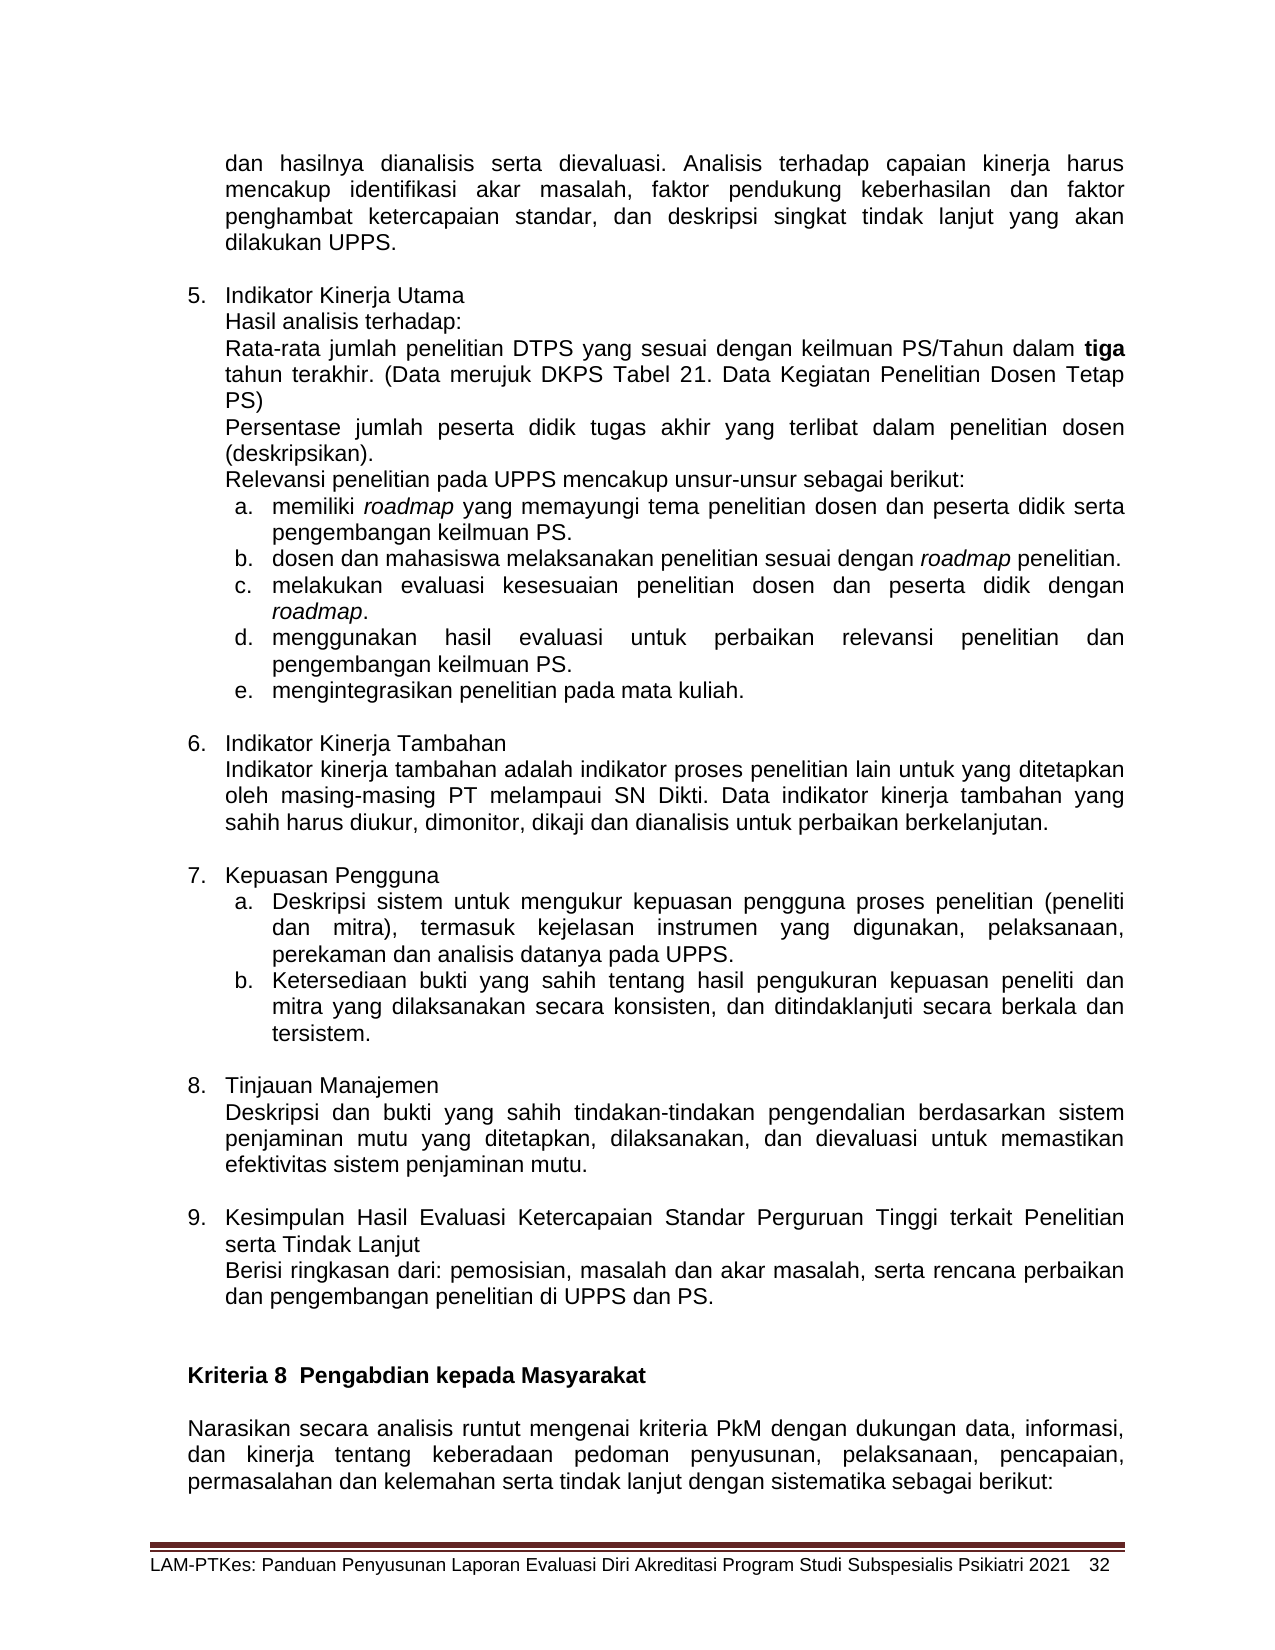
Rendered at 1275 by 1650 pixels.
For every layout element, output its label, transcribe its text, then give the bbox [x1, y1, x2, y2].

list dosen dan mahasiswa melaksanakan penelitian sesuai dengan roadmap penelitian. [234, 545, 1125, 572]
list Indikator Kinerja Tambahan [187, 730, 1125, 756]
text Relevansi penelitian pada UPPS mencakup unsur-unsur sebagai berikut: [225, 466, 1125, 493]
list memiliki roadmap yang memayungi tema penelitian dosen dan peserta didik serta pengembangan keilmuan PS. [234, 493, 1125, 545]
subtitle Kriteria 8 Pengabdian kepada Masyarakat [187, 1362, 1125, 1389]
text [225, 150, 1125, 255]
text Persentase jumlah peserta didik tugas akhir yang terlibat dalam penelitian dosen (deskripsikan). [225, 413, 1125, 466]
list Indikator Kinerja Utama [187, 282, 1125, 308]
list Ketersediaan bukti yang sahih tentang hasil pengukuran kepuasan peneliti dan mitra yang dilaksanakan secara konsisten, dan ditindaklanjuti secara berkala dan tersistem. [234, 967, 1125, 1046]
list melakukan evaluasi kesesuaian penelitian dosen dan peserta didik dengan roadmap. [234, 572, 1125, 624]
list Tinjauan Manajemen [187, 1072, 1125, 1099]
text Rata-rata jumlah penelitian DTPS yang sesuai dengan keilmuan PS/Tahun dalam tiga tahun terakhir. (Data merujuk DKPS Tabel 21. Data Kegiatan Penelitian Dosen Tetap PS) [225, 334, 1125, 413]
list Kesimpulan Hasil Evaluasi Ketercapaian Standar Perguruan Tinggi terkait Penelitian serta Tindak Lanjut [187, 1204, 1125, 1257]
list Deskripsi sistem untuk mengukur kepuasan pengguna proses penelitian (peneliti dan mitra), termasuk kejelasan instrumen yang digunakan, pelaksanaan, perekaman dan analisis datanya pada UPPS. [234, 888, 1125, 967]
text Berisi ringkasan dari: pemosisian, masalah dan akar masalah, serta rencana perbaikan dan pengembangan penelitian di UPPS dan PS. [225, 1257, 1125, 1309]
text Deskripsi dan bukti yang sahih tindakan-tindakan pengendalian berdasarkan sistem penjaminan mutu yang ditetapkan, dilaksanakan, dan dievaluasi untuk memastikan efektivitas sistem penjaminan mutu. [225, 1099, 1125, 1178]
list Kepuasan Pengguna [187, 862, 1125, 888]
list menggunakan hasil evaluasi untuk perbaikan relevansi penelitian dan pengembangan keilmuan PS. [234, 624, 1125, 677]
text Indikator kinerja tambahan adalah indikator proses penelitian lain untuk yang ditetapkan oleh masing-masing PT melampaui SN Dikti. Data indikator kinerja tambahan yang sahih harus diukur, dimonitor, dikaji dan dianalisis untuk perbaikan berkelanjutan. [225, 756, 1125, 835]
text Narasikan secara analisis runtut mengenai kriteria PkM dengan dukungan data, informasi, dan kinerja tentang keberadaan pedoman penyusunan, pelaksanaan, pencapaian, permasalahan dan kelemahan serta tindak lanjut dengan sistematika sebagai berikut: [187, 1415, 1125, 1494]
list mengintegrasikan penelitian pada mata kuliah. [234, 677, 1125, 703]
text Hasil analisis terhadap: [225, 308, 1125, 334]
